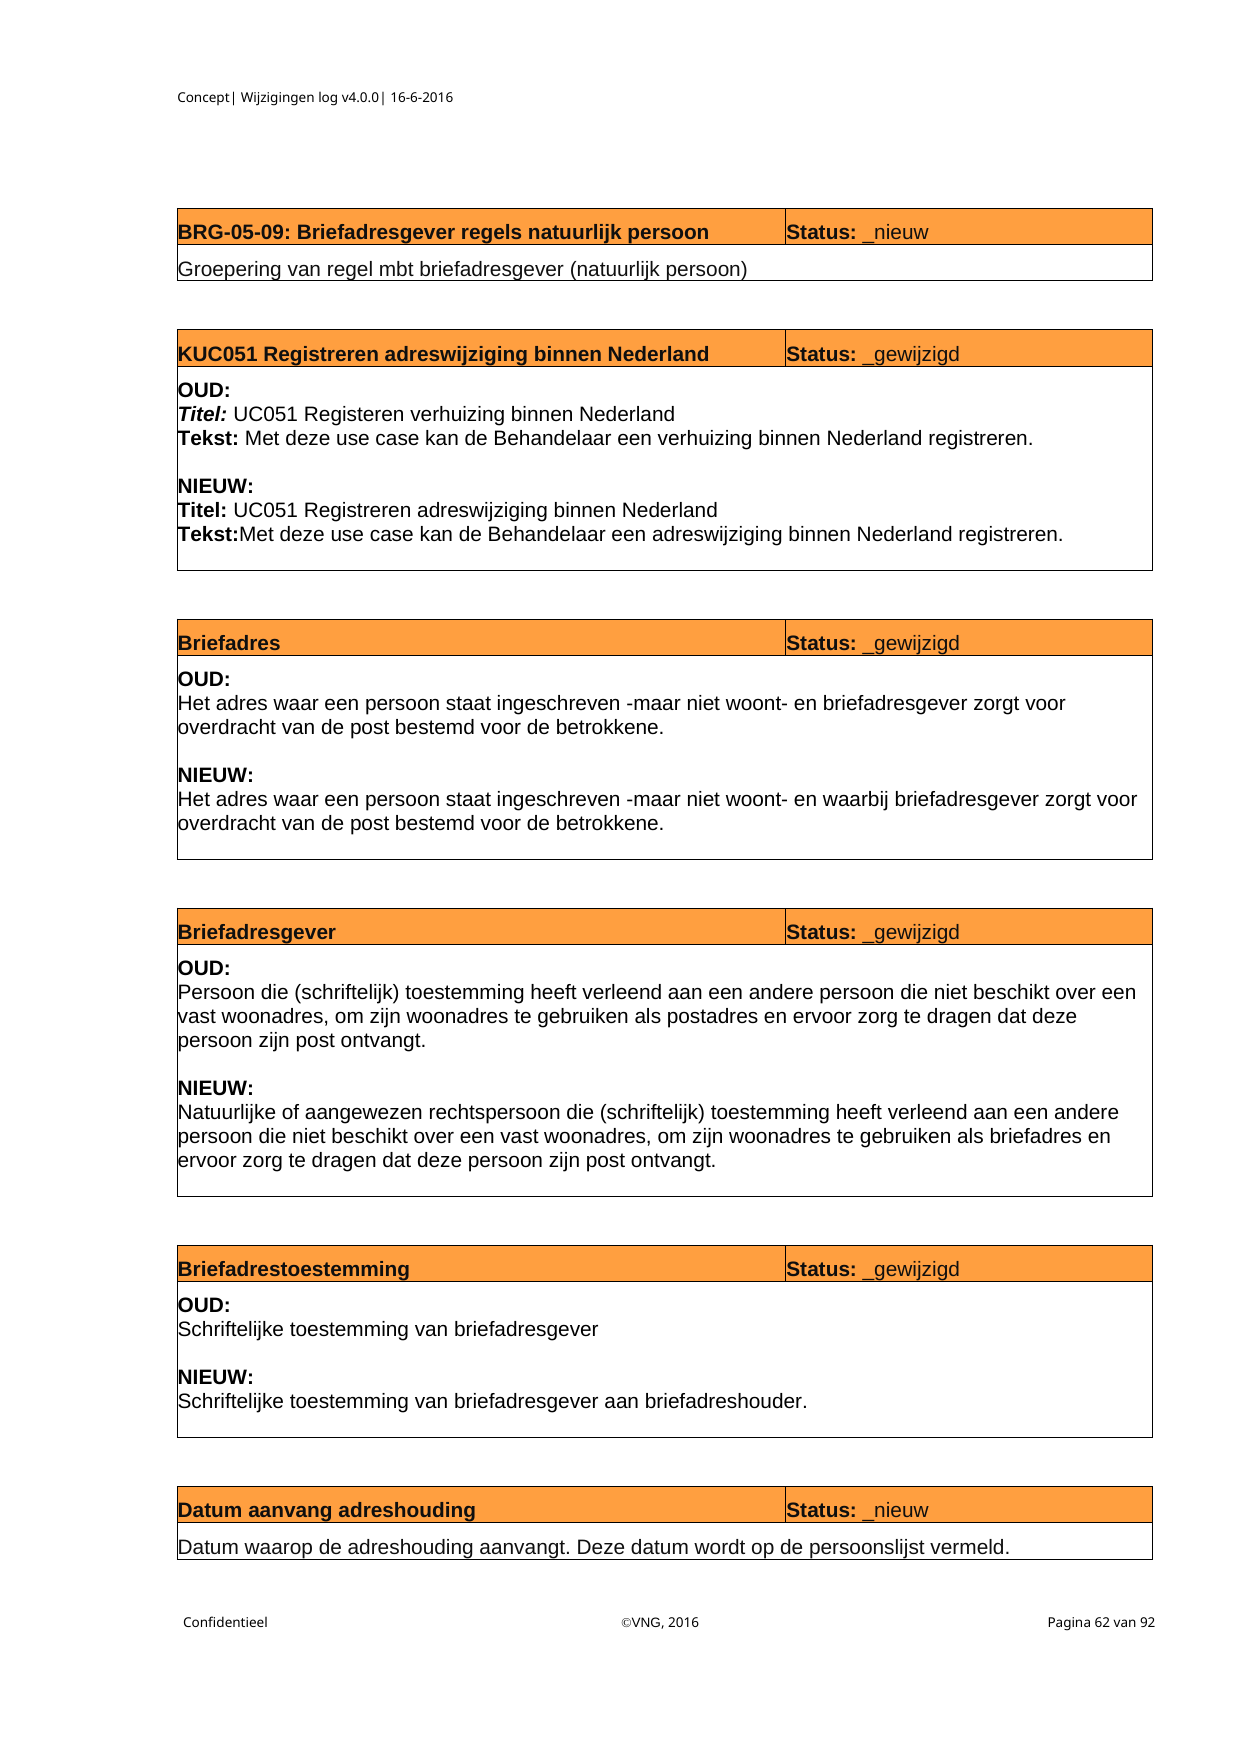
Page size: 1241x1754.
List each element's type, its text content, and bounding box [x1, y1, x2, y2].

table_cell OUD: Het adres waar een persoon staat ingeschreven -maar niet woont- en briefadresgever zorgt voor overdracht van de post bestemd voor de betrokkene. NIEUW: Het adres waar een persoon staat ingeschreven -maar niet woont- en waarbij briefadresgever zorgt voor overdracht van de post bestemd voor de betrokkene. [178, 656, 1152, 859]
table_header Status: _gewijzigd [786, 1246, 1152, 1281]
table_header Status: _gewijzigd [786, 330, 1152, 366]
table_cell OUD: Persoon die (schriftelijk) toestemming heeft verleend aan een andere persoon die niet beschikt over een vast woonadres, om zijn woonadres te gebruiken als postadres en ervoor zorg te dragen dat deze persoon zijn post ontvangt. NIEUW: Natuurlijke of aangewezen rechtspersoon die (schriftelijk) toestemming heeft verleend aan een andere persoon die niet beschikt over een vast woonadres, om zijn woonadres te gebruiken als briefadres en ervoor zorg te dragen dat deze persoon zijn post ontvangt. [178, 945, 1152, 1196]
table_header Status: _gewijzigd [786, 909, 1152, 944]
table_cell Groepering van regel mbt briefadresgever (natuurlijk persoon) [178, 245, 1152, 280]
table_header Briefadresgever [178, 909, 785, 944]
table_header Status: _gewijzigd [786, 620, 1152, 655]
table_header Status: _nieuw [786, 1487, 1152, 1522]
table_header Datum aanvang adreshouding [178, 1487, 785, 1522]
table_cell OUD: Titel: UC051 Registeren verhuizing binnen Nederland Tekst: Met deze use case kan de Behandelaar een verhuizing binnen Nederland registreren. NIEUW: Titel: UC051 Registreren adreswijziging binnen Nederland Tekst:Met deze use case kan de Behandelaar een adreswijziging binnen Nederland registreren. [178, 367, 1152, 569]
table_header Status: _nieuw [786, 209, 1152, 244]
table_header Briefadres [178, 620, 785, 655]
table_header BRG-05-09: Briefadresgever regels natuurlijk persoon [178, 209, 785, 244]
table_cell OUD: Schriftelijke toestemming van briefadresgever NIEUW: Schriftelijke toestemming van briefadresgever aan briefadreshouder. [178, 1282, 1152, 1437]
table_header Briefadrestoestemming [178, 1246, 785, 1281]
table_header KUC051 Registreren adreswijziging binnen Nederland [178, 330, 785, 366]
table_cell Datum waarop de adreshouding aanvangt. Deze datum wordt op de persoonslijst vermeld. [178, 1523, 1152, 1558]
